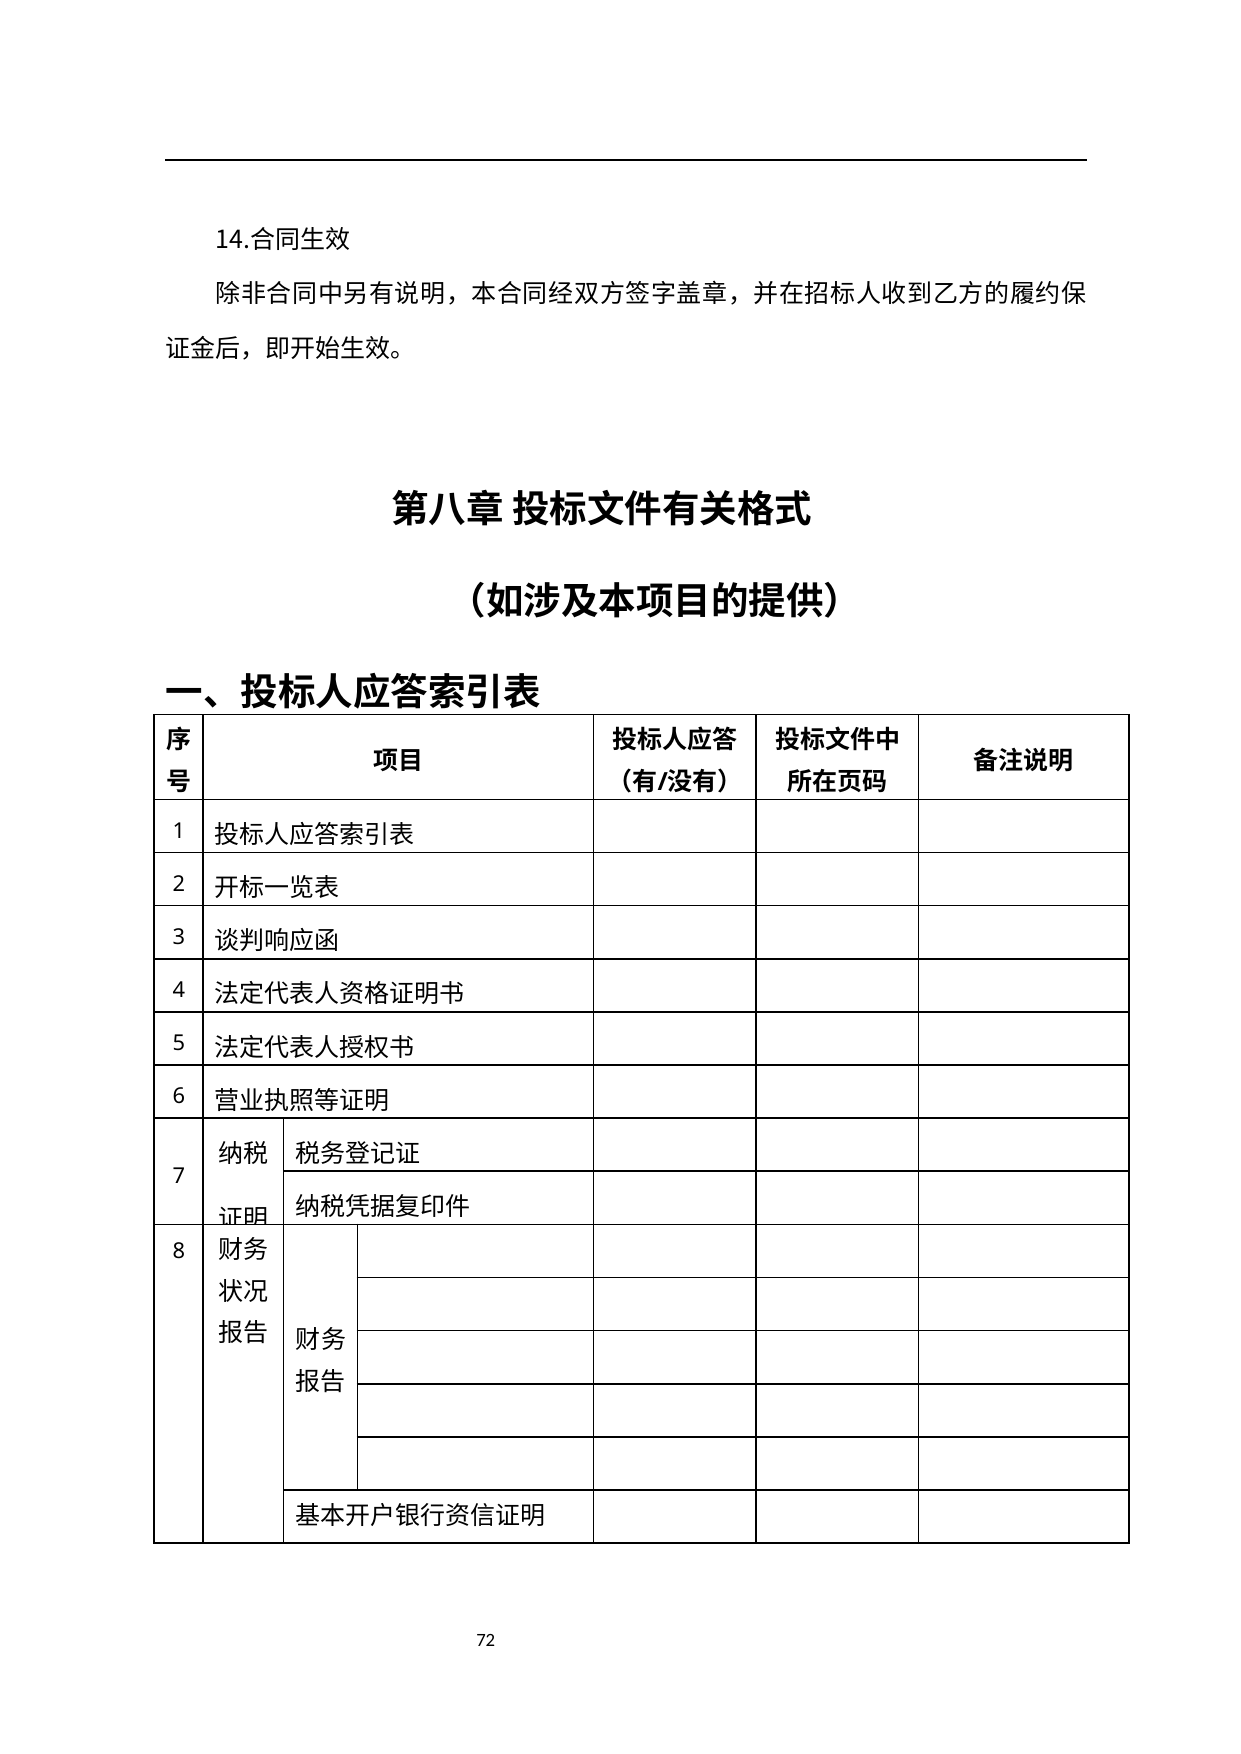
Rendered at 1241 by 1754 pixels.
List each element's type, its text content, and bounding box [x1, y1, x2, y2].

table_cell [358, 1331, 593, 1383]
table_cell 4 [155, 960, 202, 1011]
table_cell [594, 800, 755, 852]
table_cell 3 [155, 906, 202, 958]
table_cell [594, 1331, 755, 1383]
table_cell 7 [155, 1119, 202, 1223]
table_cell [919, 1438, 1128, 1489]
table_cell [594, 1119, 755, 1170]
table_header 序号 [155, 715, 202, 798]
table_cell [757, 1013, 918, 1064]
table_cell [358, 1438, 593, 1489]
text （如涉及本项目的提供） [165, 565, 1087, 630]
table_cell 8 [155, 1225, 202, 1542]
table_cell [757, 1331, 918, 1383]
table_cell 财务报告 [284, 1225, 357, 1489]
table_cell [594, 960, 755, 1011]
table_cell [919, 1385, 1128, 1436]
table_cell 纳税证明 [204, 1119, 283, 1223]
table_cell 纳税凭据复印件 [284, 1172, 593, 1223]
table_cell [757, 1278, 918, 1330]
table_cell [757, 906, 918, 958]
table_cell 营业执照等证明 [204, 1066, 593, 1117]
table_cell 开标一览表 [204, 853, 593, 905]
table_cell [919, 1225, 1128, 1277]
table_cell [919, 853, 1128, 905]
table_cell [919, 1013, 1128, 1064]
table_cell [757, 800, 918, 852]
text 第八章 投标文件有关格式 [165, 473, 1087, 538]
table_cell [594, 1066, 755, 1117]
table_cell [594, 1013, 755, 1064]
table_cell 税务登记证 [284, 1119, 593, 1170]
table_cell [919, 906, 1128, 958]
table_cell [594, 1278, 755, 1330]
table_cell [594, 906, 755, 958]
table_cell [757, 1172, 918, 1223]
table_cell 法定代表人资格证明书 [204, 960, 593, 1011]
table_cell 5 [155, 1013, 202, 1064]
table_cell [919, 1066, 1128, 1117]
table_cell 法定代表人授权书 [204, 1013, 593, 1064]
table_cell 基本开户银行资信证明 [284, 1491, 593, 1542]
table_cell [757, 960, 918, 1011]
table_cell [757, 1438, 918, 1489]
table_cell 财务状况报告 [204, 1225, 283, 1542]
table_cell [358, 1278, 593, 1330]
table_cell [919, 1491, 1128, 1542]
table_cell [594, 1438, 755, 1489]
table_cell [594, 1172, 755, 1223]
table_cell 6 [155, 1066, 202, 1117]
table_header 备注说明 [919, 715, 1128, 798]
table_header 投标文件中所在页码 [757, 715, 918, 798]
table_cell 投标人应答索引表 [204, 800, 593, 852]
table_cell [358, 1225, 593, 1277]
table_cell [594, 1225, 755, 1277]
list 一、投标人应答索引表 [165, 672, 1087, 714]
table_cell [919, 1278, 1128, 1330]
table_cell [757, 1491, 918, 1542]
table_cell 2 [155, 853, 202, 905]
text 14.合同生效 [165, 219, 1087, 256]
text 除非合同中另有说明，本合同经双方签字盖章，并在招标人收到乙方的履约保证金后，即开始生效。 [165, 274, 1087, 364]
table_cell 谈判响应函 [204, 906, 593, 958]
table_header 项目 [204, 715, 593, 798]
table_cell [919, 1331, 1128, 1383]
table_cell [757, 1385, 918, 1436]
table_cell [919, 1119, 1128, 1170]
table_cell [594, 853, 755, 905]
table_cell [594, 1385, 755, 1436]
table_cell [757, 1119, 918, 1170]
table_header 投标人应答 （有/没有） [594, 715, 755, 798]
table_cell [919, 1172, 1128, 1223]
table_cell [919, 800, 1128, 852]
table_cell 1 [155, 800, 202, 852]
table_cell [757, 1225, 918, 1277]
table_cell [358, 1385, 593, 1436]
table_cell [919, 960, 1128, 1011]
table_cell [757, 1066, 918, 1117]
table_cell [594, 1491, 755, 1542]
table_cell [757, 853, 918, 905]
